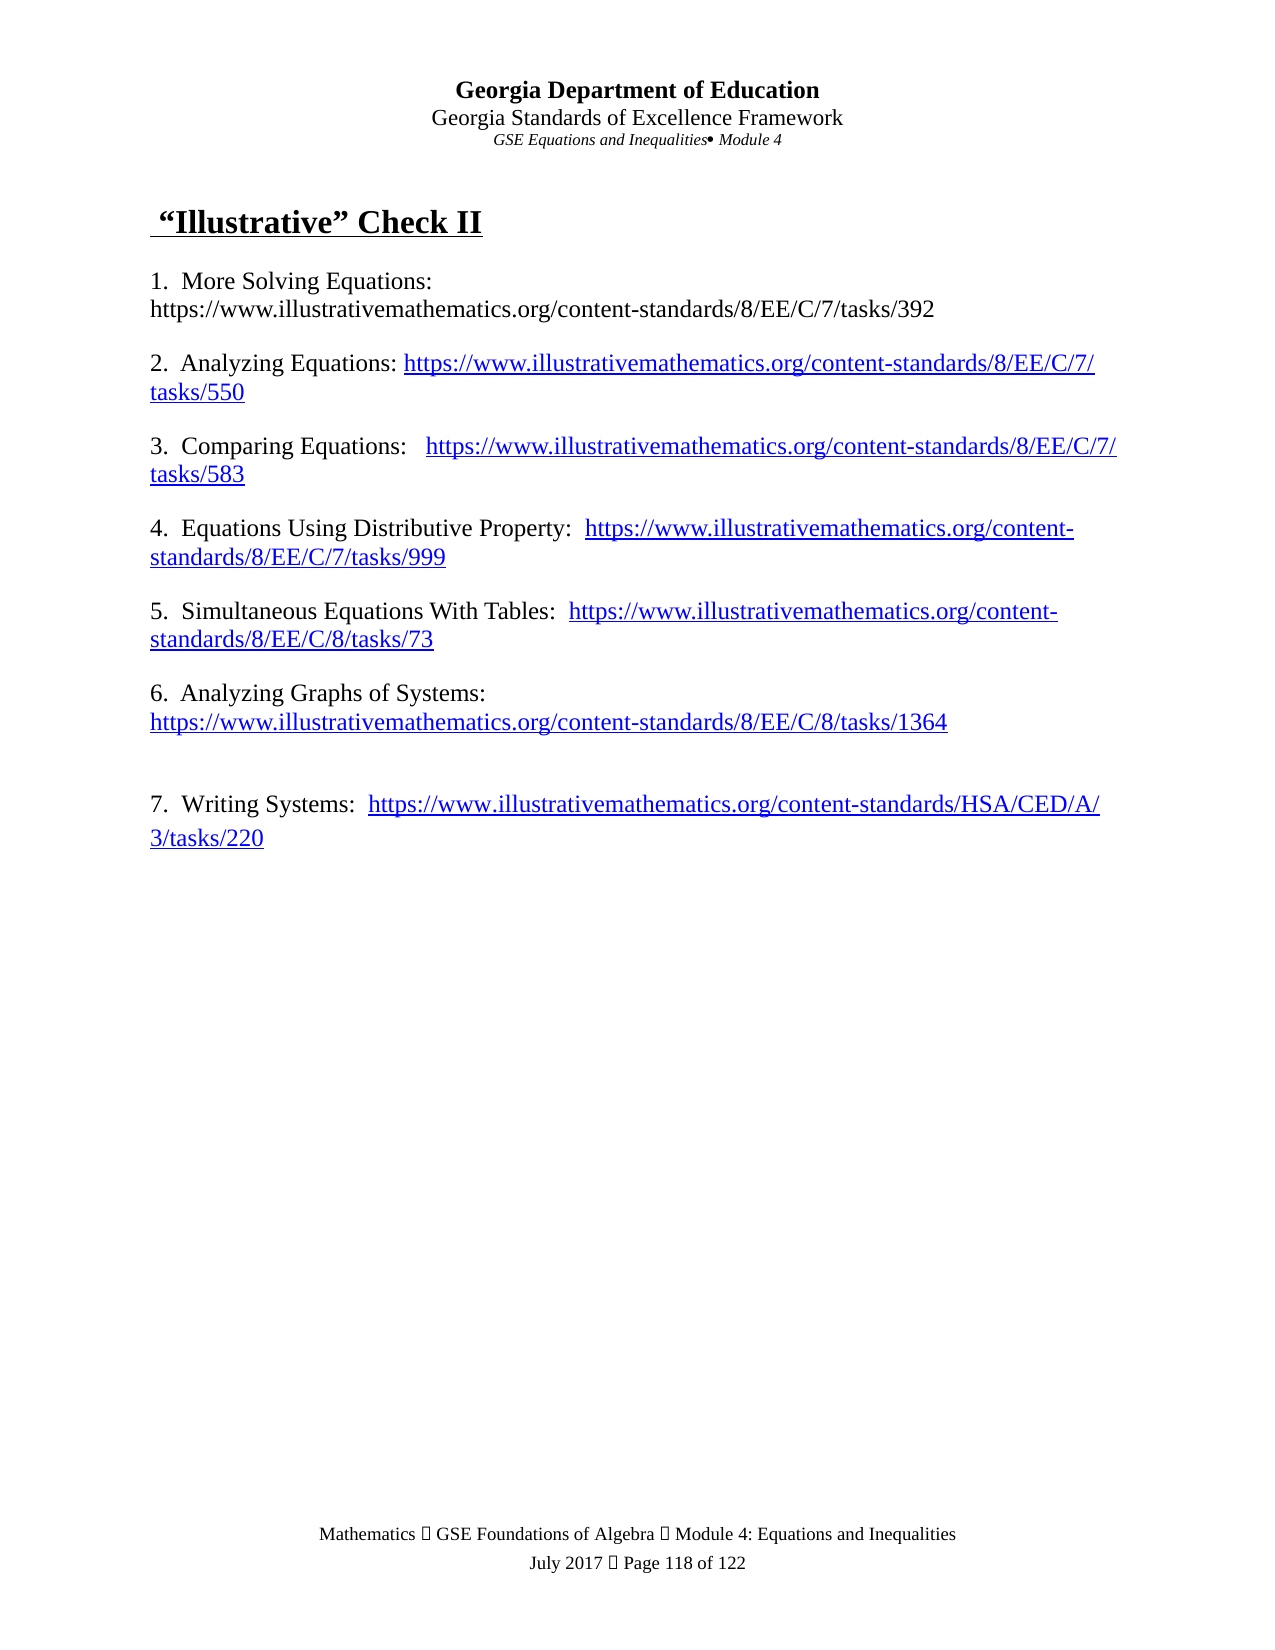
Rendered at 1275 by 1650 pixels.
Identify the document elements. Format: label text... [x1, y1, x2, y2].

text 7. Writing Systems: https://www.illustrativemathematics.org/content-standards/HSA/CED/A/3/tasks/220 [150, 789, 1125, 851]
text “Illustrative” Check II [150, 202, 1125, 241]
text 4. Equations Using Distributive Property: https://www.illustrativemathematics.org/content-standards/8/EE/C/7/tasks/999 [150, 513, 1125, 571]
text 3. Comparing Equations: https://www.illustrativemathematics.org/content-standards/8/EE/C/7/tasks/583 [150, 431, 1125, 488]
text 5. Simultaneous Equations With Tables: https://www.illustrativemathematics.org/content-standards/8/EE/C/8/tasks/73 [150, 596, 1125, 653]
text 6. Analyzing Graphs of Systems: https://www.illustrativemathematics.org/content-standards/8/EE/C/8/tasks/1364 [150, 678, 1125, 736]
text 2. Analyzing Equations: https://www.illustrativemathematics.org/content-standards/8/EE/C/7/tasks/550 [150, 348, 1125, 406]
text 1. More Solving Equations: https://www.illustrativemathematics.org/content-standards/8/EE/C/7/tasks/392 [150, 266, 1125, 323]
